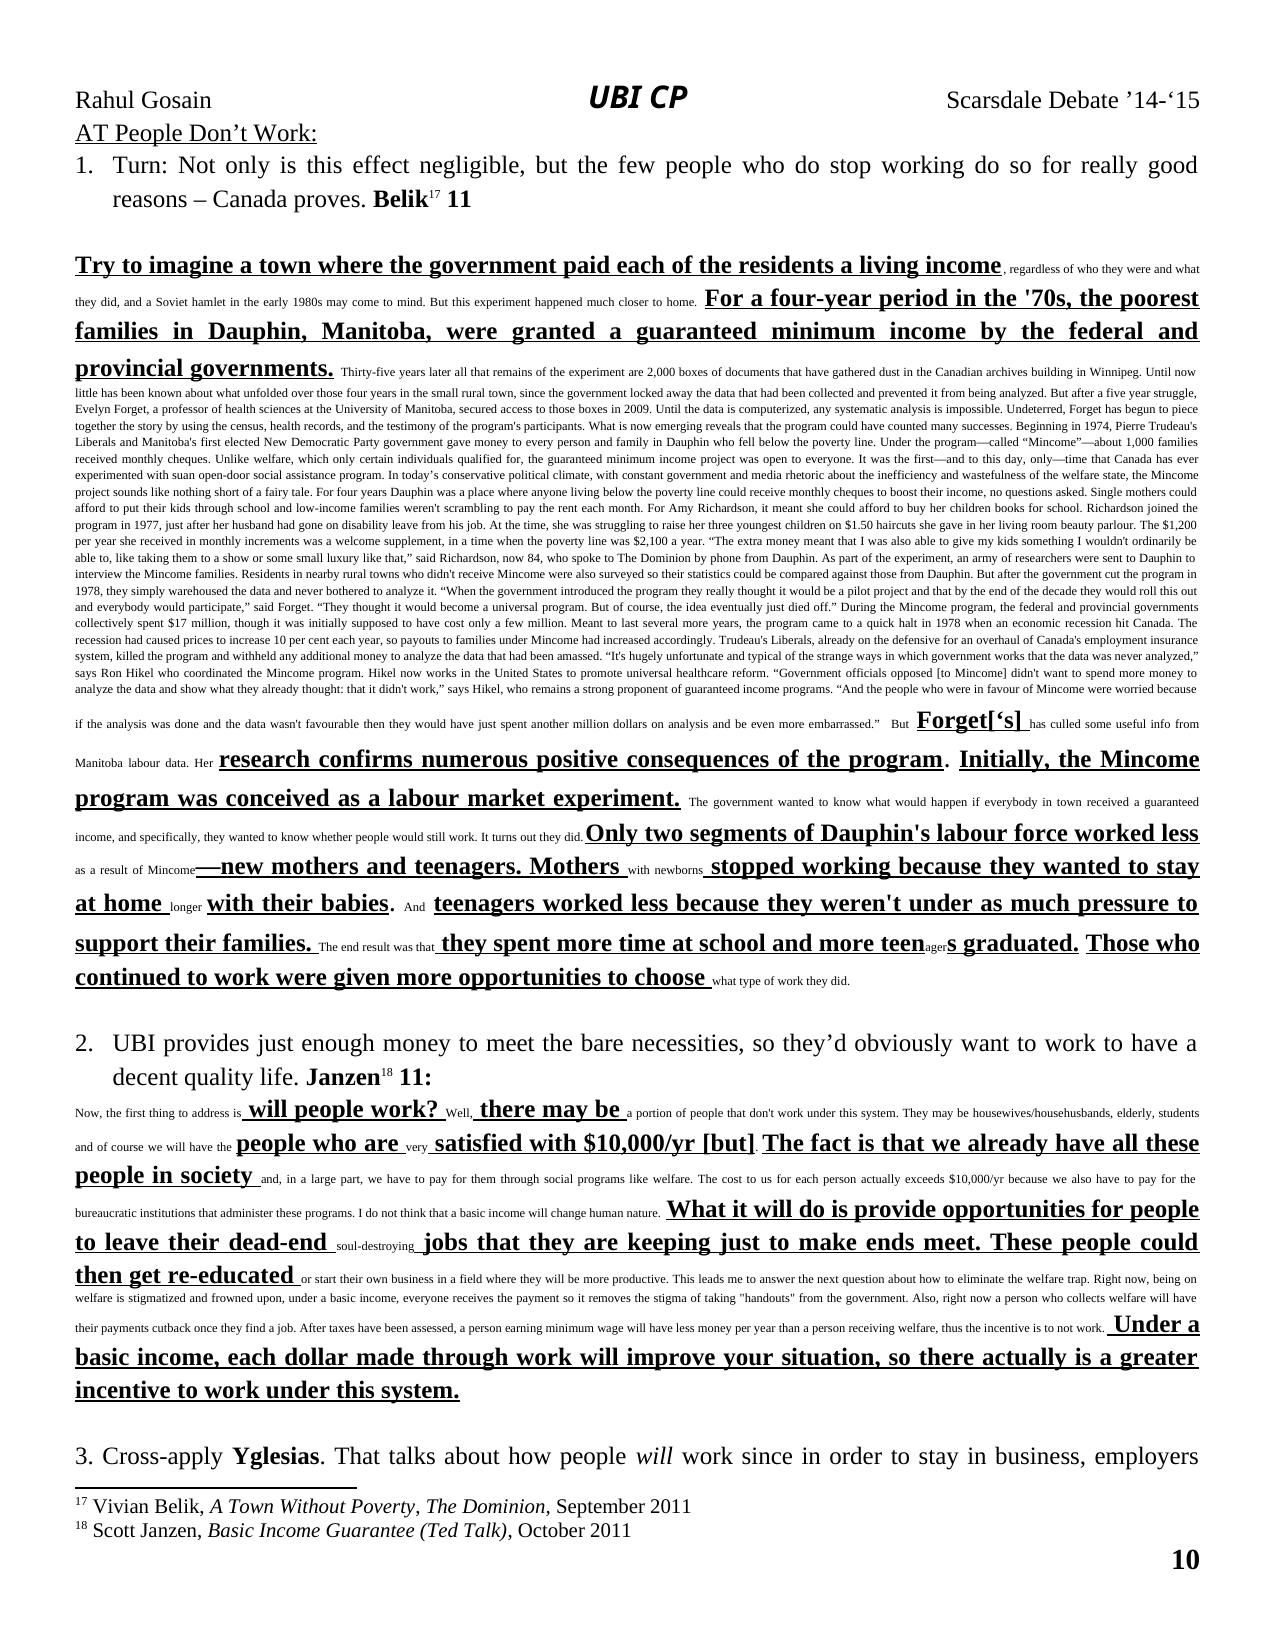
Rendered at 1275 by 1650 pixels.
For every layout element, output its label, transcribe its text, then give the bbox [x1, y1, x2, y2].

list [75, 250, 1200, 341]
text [75, 1441, 1200, 1470]
subtitle AT People Don’t Work: [75, 118, 1200, 146]
list Try to imagine a town where the government paid each of the residents a living income, regardless of who they were and what they did, and a Soviet hamlet in the early 1980s may come to mind. But this experiment happened much closer to home. For a four-year period in the '70s, the poorest families in Dauphin, Manitoba, were granted a guaranteed minimum income by the federal and provincial governments. Thirty-five years later all that remains of the experiment are 2,000 boxes of documents that have gathered dust in the Canadian archives building in Winnipeg. Until now little has been known about what unfolded over those four years in the small rural town, since the government locked away the data that had been collected and prevented it from being analyzed. But after a five year struggle, Evelyn Forget, a professor of health sciences at the University of Manitoba, secured access to those boxes in 2009. Until the data is computerized, any systematic analysis is impossible. Undeterred, Forget has begun to piece together the story by using the census, health records, and the testimony of the program's participants. What is now emerging reveals that the program could have counted many successes. Beginning in 1974, Pierre Trudeau's Liberals and Manitoba's first elected New Democratic Party government gave money to every person and family in Dauphin who fell below the poverty line. Under the program—called “Mincome”—about 1,000 families received monthly cheques. Unlike welfare, which only certain individuals qualified for, the guaranteed minimum income project was open to everyone. It was the first—and to this day, only—time that Canada has ever experimented with suan open-door social assistance program. In today’s conservative political climate, with constant government and media rhetoric about the inefficiency and wastefulness of the welfare state, the Mincome project sounds like nothing short of a fairy tale. For four years Dauphin was a place where anyone living below the poverty line could receive monthly cheques to boost their income, no questions asked. Single mothers could afford to put their kids through school and low-income families weren't scrambling to pay the rent each month. For Amy Richardson, it meant she could afford to buy her children books for school. Richardson joined the program in 1977, just after her husband had gone on disability leave from his job. At the time, she was struggling to raise her three youngest children on $1.50 haircuts she gave in her living room beauty parlour. The $1,200 per year she received in monthly increments was a welcome supplement, in a time when the poverty line was $2,100 a year. “The extra money meant that I was also able to give my kids something I wouldn't ordinarily be able to, like taking them to a show or some small luxury like that,” said Richardson, now 84, who spoke to The Dominion by phone from Dauphin. As part of the experiment, an army of researchers were sent to Dauphin to interview the Mincome families. Residents in nearby rural towns who didn't receive Mincome were also surveyed so their statistics could be compared against those from Dauphin. But after the government cut the program in 1978, they simply warehoused the data and never bothered to analyze it. “When the government introduced the program they really thought it would be a pilot project and that by the end of the decade they would roll this out and everybody would participate,” said Forget. “They thought it would become a universal program. But of course, the idea eventually just died off.” During the Mincome program, the federal and provincial governments collectively spent $17 million, though it was initially supposed to have cost only a few million. Meant to last several more years, the program came to a quick halt in 1978 when an economic recession hit Canada. The recession had caused prices to increase 10 per cent each year, so payouts to families under Mincome had increased accordingly. Trudeau's Liberals, already on the defensive for an overhaul of Canada's employment insurance system, killed the program and withheld any additional money to analyze the data that had been amassed. “It's hugely unfortunate and typical of the strange ways in which government works that the data was never analyzed,” says Ron Hikel who coordinated the Mincome program. Hikel now works in the United States to promote universal healthcare reform. “Government officials opposed [to Mincome] didn't want to spend more money to analyze the data and show what they already thought: that it didn't work,” says Hikel, who remains a strong proponent of guaranteed income programs. “And the people who were in favour of Mincome were worried because if the analysis was done and the data wasn't favourable then they would have just spent another million dollars on analysis and be even more embarrassed.” But Forget[‘s] has culled some useful info from Manitoba labour data. Her research confirms numerous positive consequences of the program. Initially, the Mincome program was conceived as a labour market experiment. The government wanted to know what would happen if everybody in town received a guaranteed income, and specifically, they wanted to know whether people would still work. It turns out they did.Only two segments of Dauphin's labour force worked less as a result of Mincome—new mothers and teenagers. Mothers with newborns stopped working because they wanted to stay at home longer with their babies. And teenagers worked less because they weren't under as much pressure to support their families. The end result was that they spent more time at school and more teenagers graduated. Those who continued to work were given more opportunities to choose what type of work they did. [75, 342, 1200, 991]
list UBI provides just enough money to meet the bare necessities, so they’d obviously want to work to have a decent quality life. Janzen 11: [75, 1028, 1200, 1090]
list Now, the first thing to address is will people work? Well, there may be a portion of people that don't work under this system. They may be housewives/househusbands, elderly, students and of course we will have the people who are very satisfied with $10,000/yr [but]. The fact is that we already have all these people in society and, in a large part, we have to pay for them through social programs like welfare. The cost to us for each person actually exceeds $10,000/yr because we also have to pay for the bureaucratic institutions that administer these programs. I do not think that a basic income will change human nature. What it will do is provide opportunities for people to leave their dead-end soul-destroying jobs that they are keeping just to make ends meet. These people could then get re-educated or start their own business in a field where they will be more productive. This leads me to answer the next question about how to eliminate the welfare trap. Right now, being on welfare is stigmatized and frowned upon, under a basic income, everyone receives the payment so it removes the stigma of taking "handouts" from the government. Also, right now a person who collects welfare will have their payments cutback once they find a job. After taxes have been assessed, a person earning minimum wage will have less money per year than a person receiving welfare, thus the incentive is to not work. Under a basic income, each dollar made through work will improve your situation, so there actually is a greater incentive to work under this system. [75, 1094, 1200, 1404]
list Turn: Not only is this effect negligible, but the few people who do stop working do so for really good reasons – Canada proves. Belik 11 [75, 151, 1200, 212]
